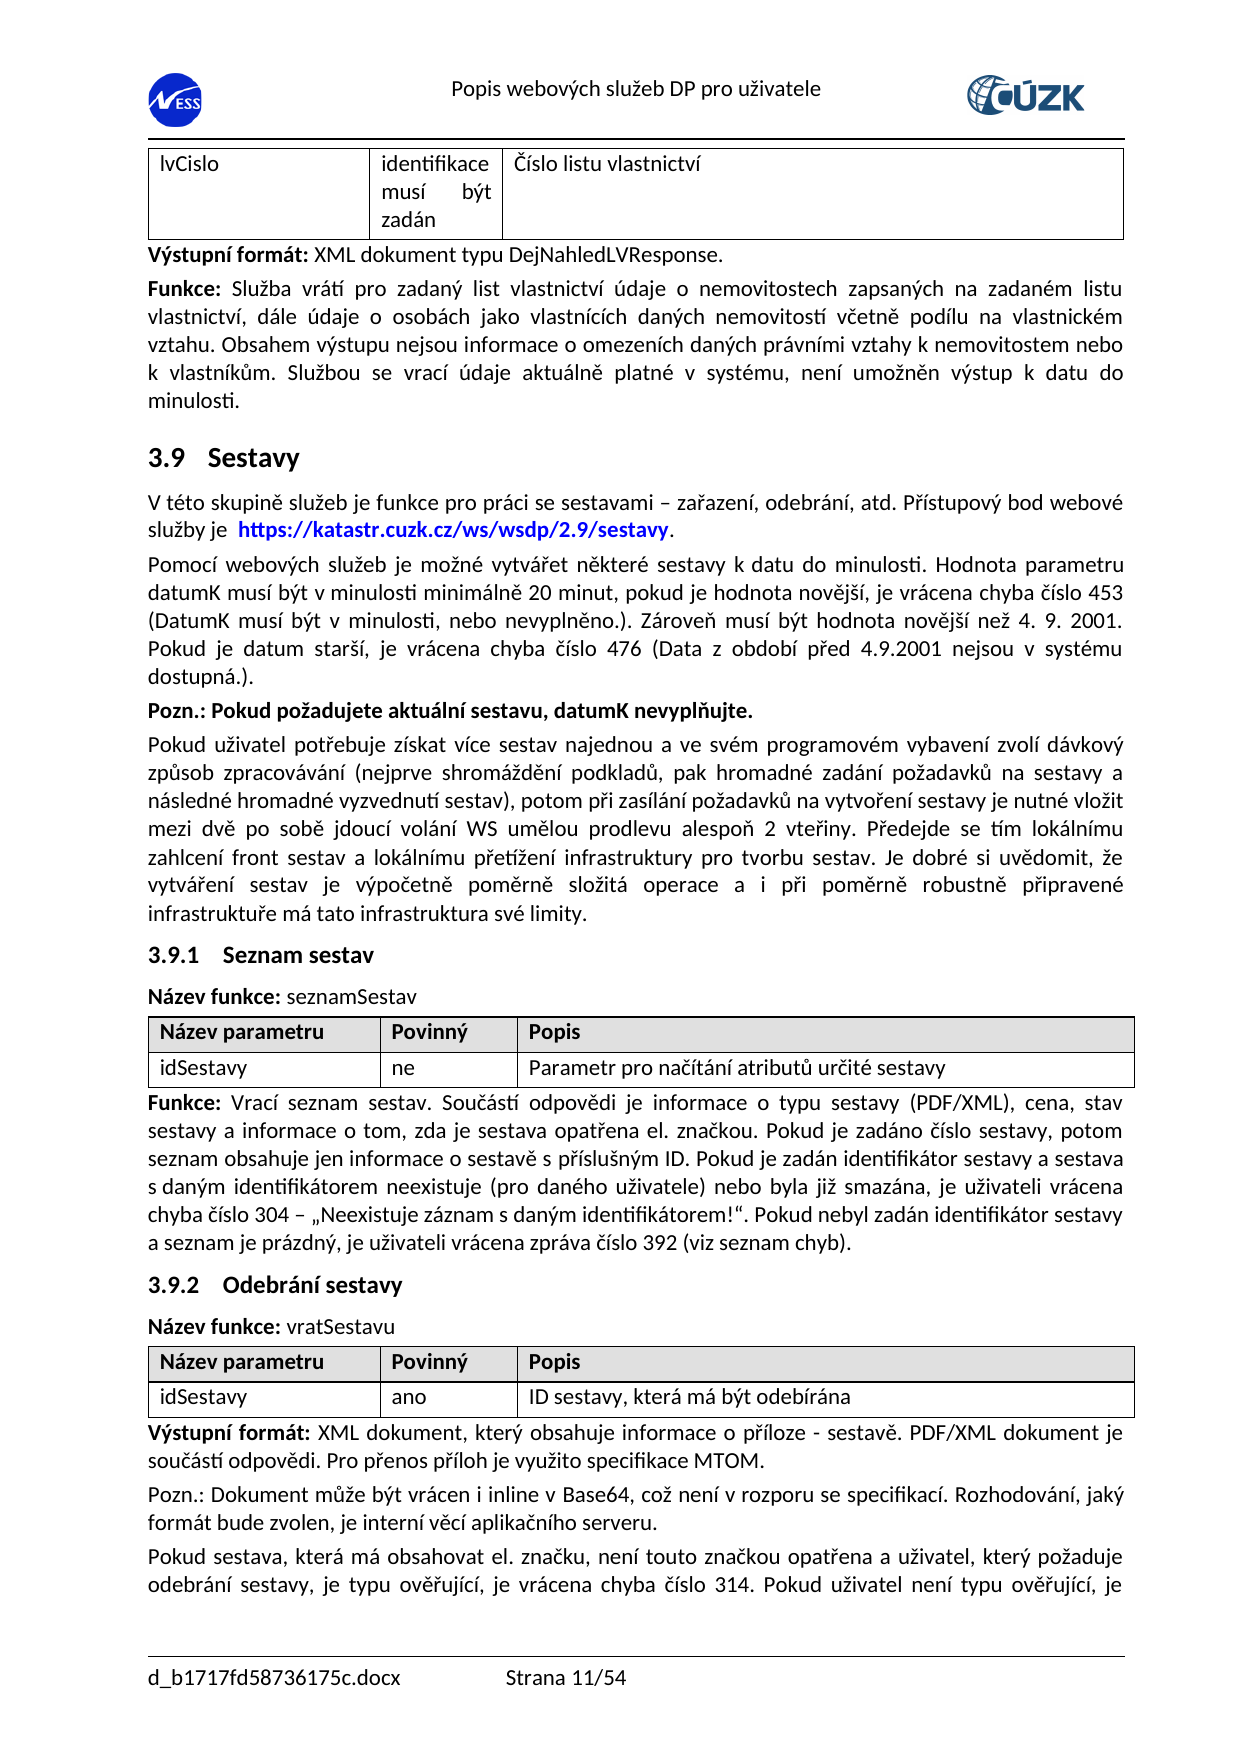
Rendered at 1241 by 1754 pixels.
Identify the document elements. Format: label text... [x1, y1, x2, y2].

text Výstupní formát: XML dokument, který obsahuje informace o příloze - sestavě. PDF/XML dokument je součástí odpovědi. Pro přenos příloh je využito specifikace MTOM. [148, 1418, 1125, 1474]
text Pozn.: Dokument může být vrácen i inline v Base64, což není v rozporu se specifikací. Rozhodování, jaký formát bude zvolen, je interní věcí aplikačního serveru. [148, 1480, 1125, 1536]
subtitle Odebrání sestavy [148, 1269, 1125, 1299]
text Pozn.: Pokud požadujete aktuální sestavu, datumK nevyplňujte. [148, 696, 1125, 724]
subtitle Sestavy [148, 439, 1125, 475]
table_header Název parametru [149, 1018, 380, 1052]
table_cell Číslo listu vlastnictví [503, 149, 1123, 239]
picture [148, 73, 202, 127]
text V této skupině služeb je funkce pro práci se sestavami – zařazení, odebrání, atd. Přístupový bod webové služby je https://katastr.cuzk.cz/ws/wsdp/2.9/sestavy. [148, 488, 1125, 544]
table_header Popis [518, 1347, 1134, 1381]
text Funkce: Vrací seznam sestav. Součástí odpovědi je informace o typu sestavy (PDF/XML), cena, stav sestavy a informace o tom, zda je sestava opatřena el. značkou. Pokud je zadáno číslo sestavy, potom seznam obsahuje jen informace o sestavě s příslušným ID. Pokud je zadán identifikátor sestavy a sestava s daným identifikátorem neexistuje (pro daného uživatele) nebo byla již smazána, je uživateli vrácena chyba číslo 304 – „Neexistuje záznam s daným identifikátorem!“. Pokud nebyl zadán identifikátor sestavy a seznam je prázdný, je uživateli vrácena zpráva číslo 392 (viz seznam chyb). [148, 1088, 1125, 1256]
table_header Název parametru [149, 1347, 380, 1381]
table_header Popis [518, 1018, 1134, 1052]
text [148, 1542, 1125, 1598]
text Pomocí webových služeb je možné vytvářet některé sestavy k datu do minulosti. Hodnota parametru datumK musí být v minulosti minimálně 20 minut, pokud je hodnota novější, je vrácena chyba číslo 453 (DatumK musí být v minulosti, nebo nevyplněno.). Zároveň musí být hodnota novější než 4. 9. 2001. Pokud je datum starší, je vrácena chyba číslo 476 (Data z období před 4.9.2001 nejsou v systému dostupná.). [148, 550, 1125, 690]
table_cell ID sestavy, která má být odebírána [518, 1383, 1134, 1417]
table_cell Parametr pro načítání atributů určité sestavy [518, 1053, 1134, 1087]
text Výstupní formát: XML dokument typu DejNahledLVResponse. [148, 240, 1125, 268]
picture [967, 75, 1085, 115]
table_cell idSestavy [149, 1053, 380, 1087]
text Název funkce: seznamSestav [148, 982, 1125, 1010]
text Pokud uživatel potřebuje získat více sestav najednou a ve svém programovém vybavení zvolí dávkový způsob zpracovávání (nejprve shromáždění podkladů, pak hromadné zadání požadavků na sestavy a následné hromadné vyzvednutí sestav), potom při zasílání požadavků na vytvoření sestavy je nutné vložit mezi dvě po sobě jdoucí volání WS umělou prodlevu alespoň 2 vteřiny. Předejde se tím lokálnímu zahlcení front sestav a lokálnímu přetížení infrastruktury pro tvorbu sestav. Je dobré si uvědomit, že vytváření sestav je výpočetně poměrně složitá operace a i při poměrně robustně připravené infrastruktuře má tato infrastruktura své limity. [148, 731, 1125, 927]
table_cell ne [381, 1053, 517, 1087]
subtitle Seznam sestav [148, 939, 1125, 970]
table_cell ano [381, 1383, 517, 1417]
text Název funkce: vratSestavu [148, 1312, 1125, 1340]
text Funkce: Služba vrátí pro zadaný list vlastnictví údaje o nemovitostech zapsaných na zadaném listu vlastnictví, dále údaje o osobách jako vlastnících daných nemovitostí včetně podílu na vlastnickém vztahu. Obsahem výstupu nejsou informace o omezeních daných právními vztahy k nemovitostem nebo k vlastníkům. Službou se vrací údaje aktuálně platné v systému, není umožněn výstup k datu do minulosti. [148, 274, 1125, 414]
table_cell lvCislo [149, 149, 369, 239]
table_cell idSestavy [149, 1383, 380, 1417]
table_header Povinný [381, 1018, 517, 1052]
table_header Povinný [381, 1347, 517, 1381]
